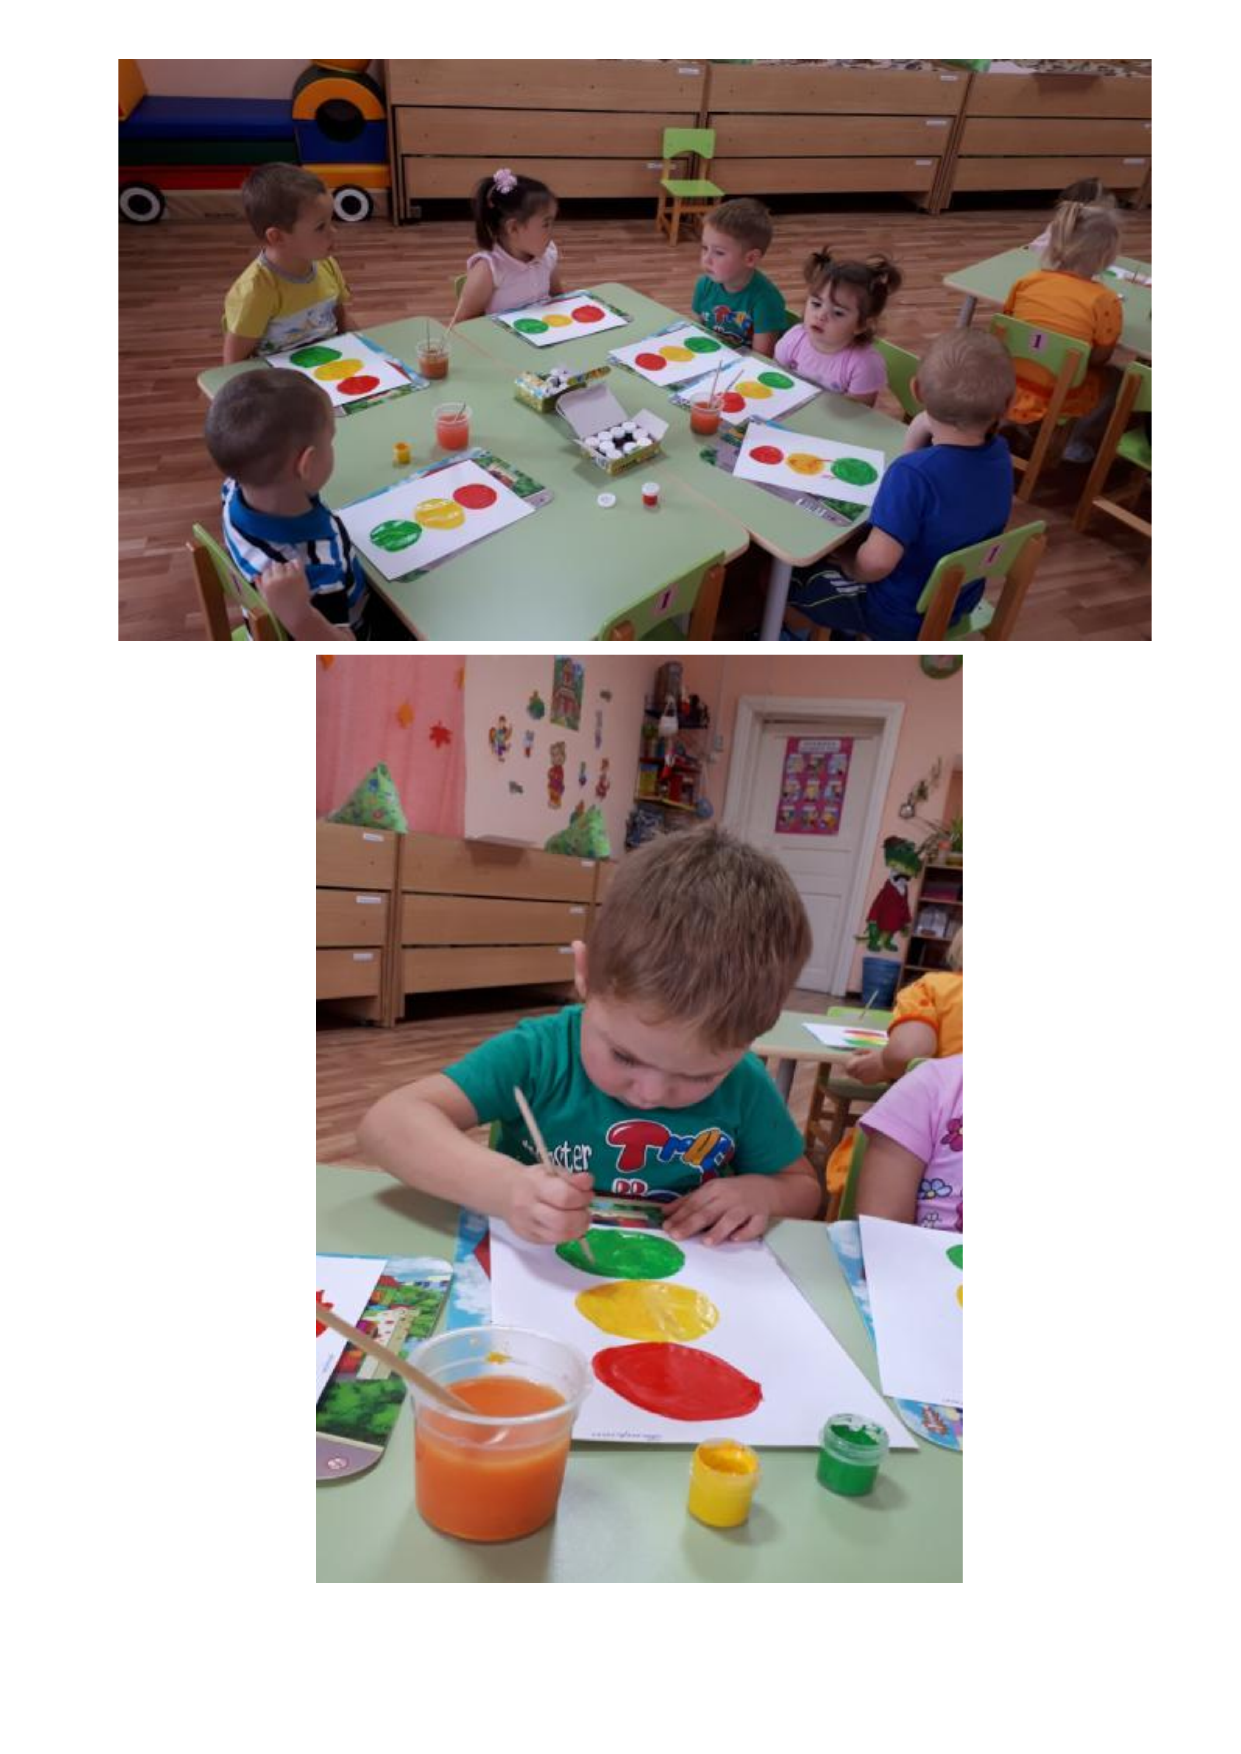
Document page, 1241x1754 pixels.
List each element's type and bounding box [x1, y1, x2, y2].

picture [316, 656, 962, 1583]
picture [118, 59, 1152, 641]
